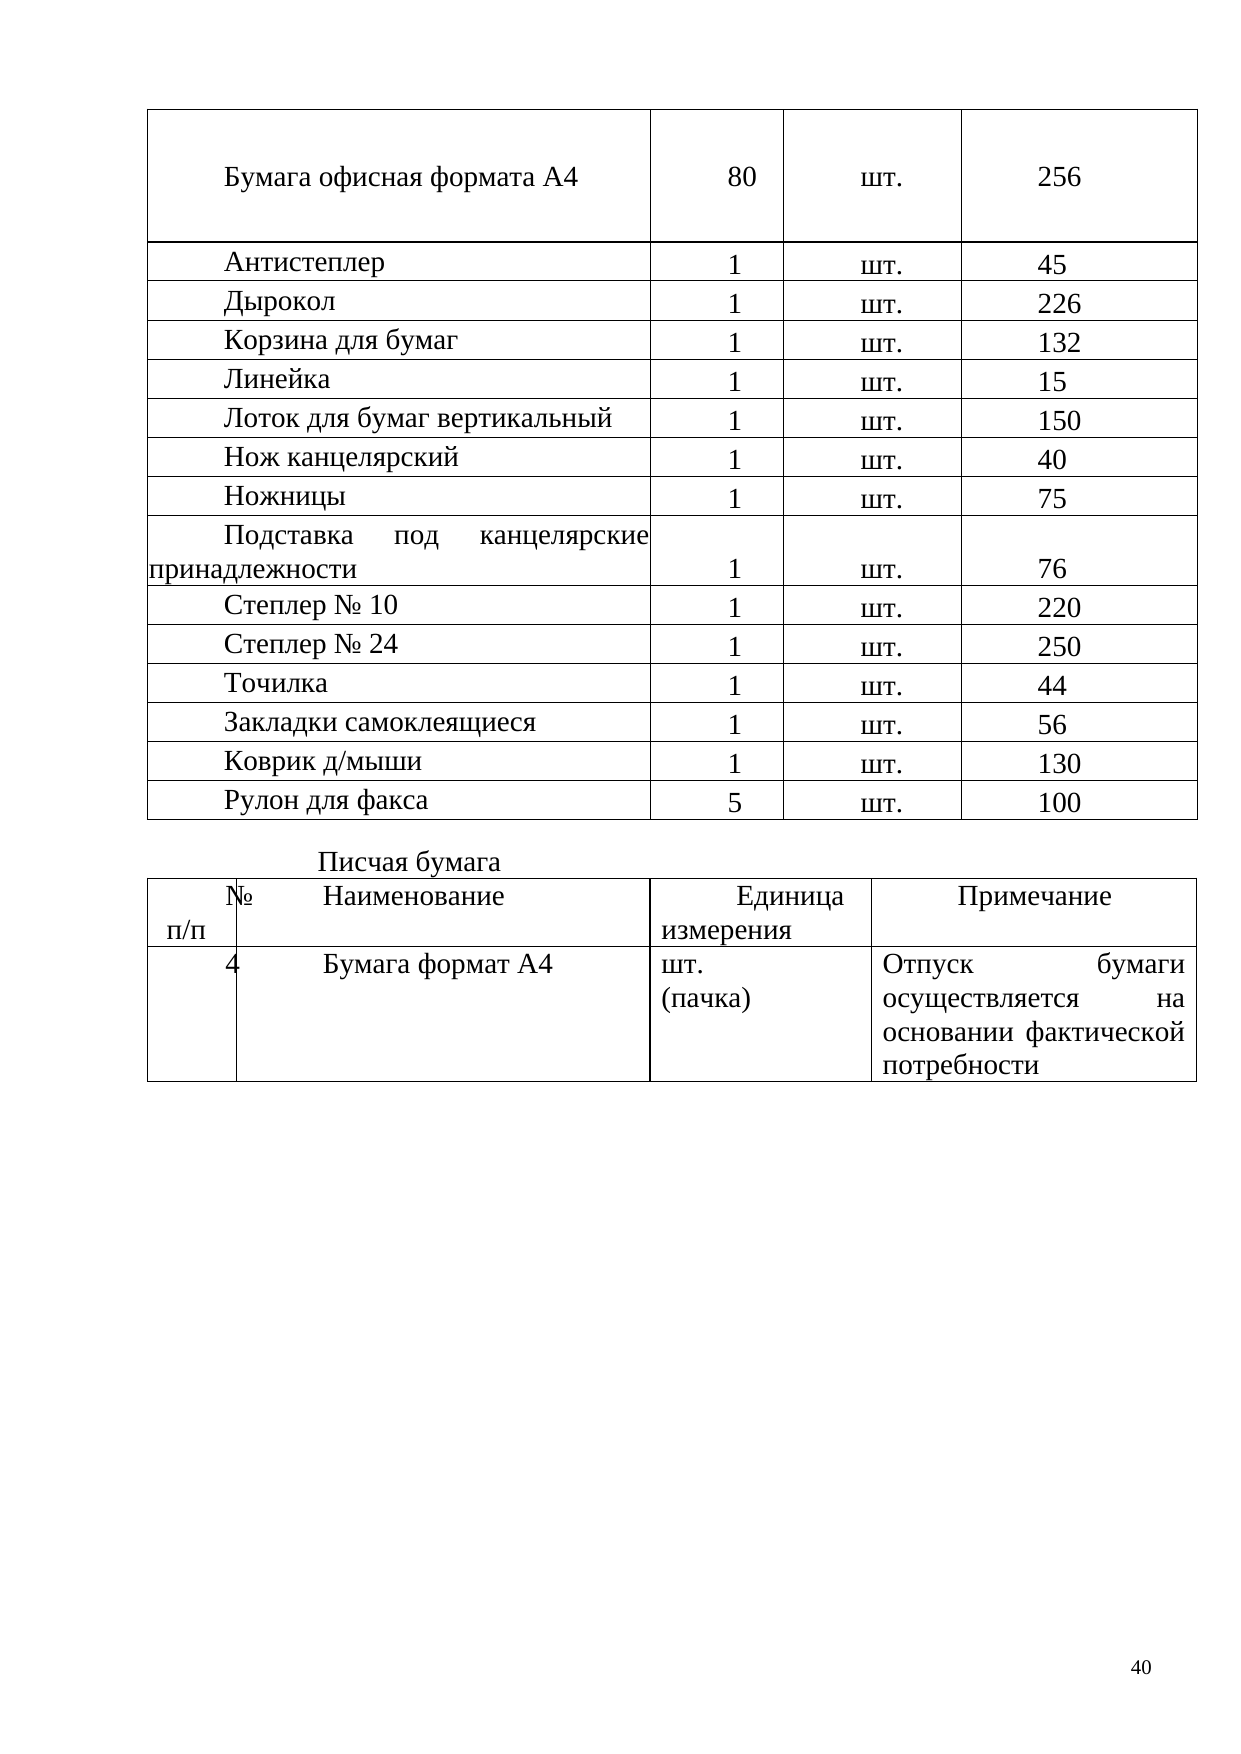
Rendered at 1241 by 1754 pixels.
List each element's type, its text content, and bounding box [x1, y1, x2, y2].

table_cell 132 [962, 321, 1197, 358]
table_header Наименование [237, 879, 649, 946]
text Писчая бумага [148, 844, 1152, 877]
table_cell Степлер № 24 [148, 625, 650, 663]
table_cell 1 [651, 742, 783, 780]
table_header № п/п [148, 879, 236, 946]
table_cell шт. [784, 703, 961, 741]
table_cell шт. [784, 321, 961, 358]
table_cell Рулон для факса [148, 781, 650, 819]
table_cell Подставка под канцелярские принадлежности [148, 516, 650, 584]
table_header Примечание [872, 879, 1196, 946]
table_cell 44 [962, 664, 1197, 702]
table_cell 75 [962, 477, 1197, 515]
table_cell 220 [962, 586, 1197, 623]
table_cell Корзина для бумаг [148, 321, 650, 358]
table_cell Точилка [148, 664, 650, 702]
table_cell 1 [651, 516, 783, 584]
table_cell шт. [784, 360, 961, 398]
table_cell 1 [651, 586, 783, 623]
table_cell 4 [148, 947, 236, 1081]
table_cell 150 [962, 399, 1197, 437]
table_cell шт. [784, 586, 961, 623]
table_cell 1 [651, 703, 783, 741]
table_cell Отпуск бумаги осуществляется на основании фактической потребности [872, 947, 1196, 1081]
table_cell 80 [651, 110, 783, 241]
table_cell 45 [962, 243, 1197, 280]
table_cell Ножницы [148, 477, 650, 515]
table_cell шт. [784, 625, 961, 663]
table_cell Лоток для бумаг вертикальный [148, 399, 650, 437]
table_cell 1 [651, 664, 783, 702]
table_cell Закладки самоклеящиеся [148, 703, 650, 741]
table_cell 1 [651, 399, 783, 437]
table_cell 1 [651, 321, 783, 358]
table_cell 1 [651, 477, 783, 515]
table_cell шт. [784, 742, 961, 780]
table_cell шт. [784, 664, 961, 702]
table_cell 76 [962, 516, 1197, 584]
table_cell шт. [784, 781, 961, 819]
table_cell Бумага формат А4 [237, 947, 649, 1081]
table_cell 130 [962, 742, 1197, 780]
table_cell 226 [962, 281, 1197, 319]
table_cell 15 [962, 360, 1197, 398]
table_cell Степлер № 10 [148, 586, 650, 623]
table_cell шт. [784, 516, 961, 584]
table_cell Дырокол [148, 281, 650, 319]
table_cell 100 [962, 781, 1197, 819]
table_cell Линейка [148, 360, 650, 398]
table_cell 5 [651, 781, 783, 819]
table_cell Антистеплер [148, 243, 650, 280]
table_cell шт. [784, 110, 961, 241]
table_cell шт. [784, 281, 961, 319]
table_cell шт. [784, 477, 961, 515]
table_cell 250 [962, 625, 1197, 663]
table_cell 1 [651, 438, 783, 476]
table_cell Бумага офисная формата А4 [148, 110, 650, 241]
table_cell шт. [784, 438, 961, 476]
table_cell 1 [651, 281, 783, 319]
table_cell шт. (пачка) [651, 947, 871, 1081]
table_cell шт. [784, 399, 961, 437]
table_cell 256 [962, 110, 1197, 241]
table_cell шт. [784, 243, 961, 280]
table_cell 40 [962, 438, 1197, 476]
table_header Единица измерения [651, 879, 871, 946]
table_cell 1 [651, 625, 783, 663]
table_cell Коврик д/мыши [148, 742, 650, 780]
table_cell 1 [651, 243, 783, 280]
table_cell Нож канцелярский [148, 438, 650, 476]
table_cell 1 [651, 360, 783, 398]
table_cell 56 [962, 703, 1197, 741]
